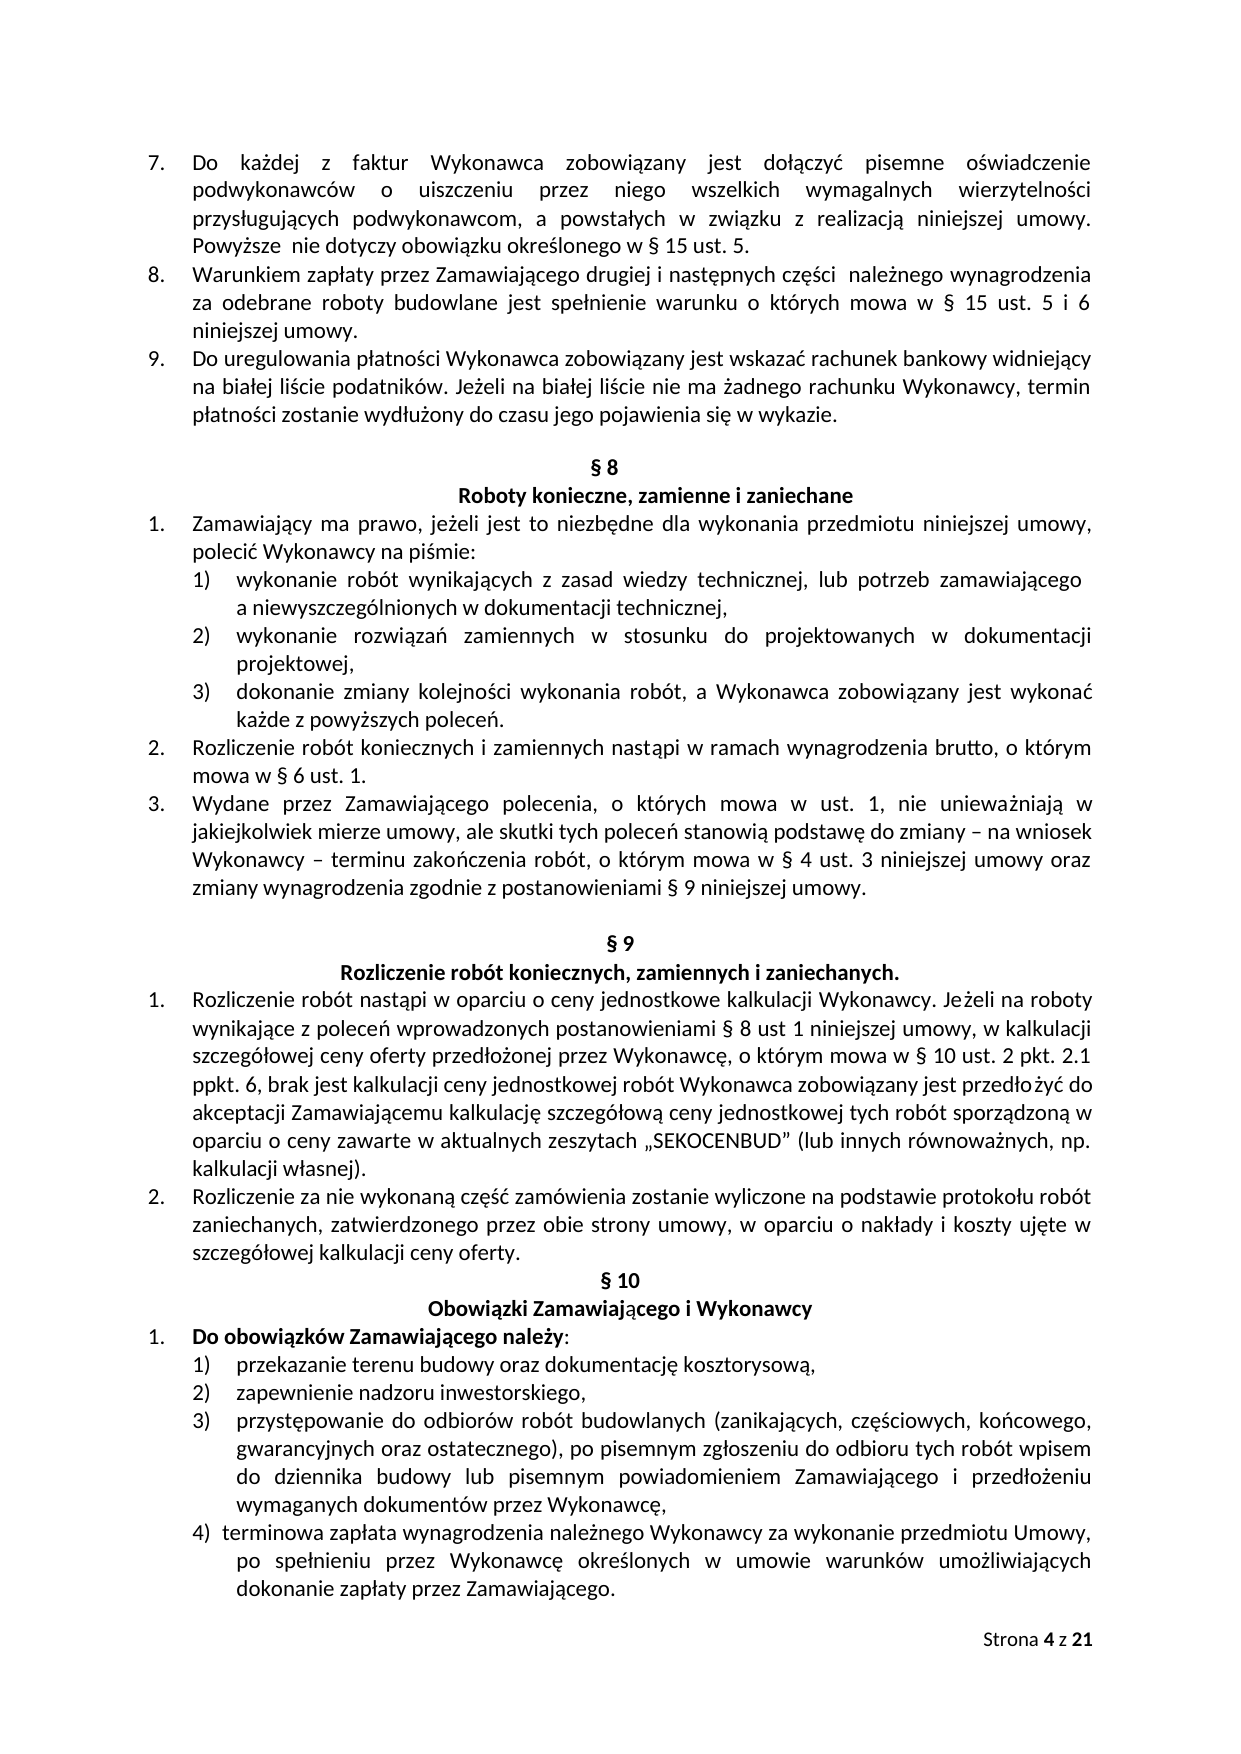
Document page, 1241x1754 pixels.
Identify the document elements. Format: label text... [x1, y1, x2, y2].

list § 8 [192, 453, 1093, 481]
list Warunkiem zapłaty przez Zamawiającego drugiej i następnych części należnego wynagrodzenia za odebrane roboty budowlane jest spełnienie warunku o których mowa w § 15 ust. 5 i 6 niniejszej umowy. [148, 260, 1093, 344]
list Roboty konieczne, zamienne i zaniechane [192, 481, 1093, 509]
text 1) przekazanie terenu budowy oraz dokumentację kosztorysową, [192, 1350, 1093, 1378]
list Rozliczenie robót nastąpi w oparciu o ceny jednostkowe kalkulacji Wykonawcy. Jeżeli na roboty wynikające z poleceń wprowadzonych postanowieniami § 8 ust 1 niniejszej umowy, w kalkulacji szczegółowej ceny oferty przedłożonej przez Wykonawcę, o którym mowa w § 10 ust. 2 pkt. 2.1 ppkt. 6, brak jest kalkulacji ceny jednostkowej robót Wykonawca zobowiązany jest przedłożyć do akceptacji Zamawiającemu kalkulację szczegółową ceny jednostkowej tych robót sporządzoną w oparciu o ceny zawarte w aktualnych zeszytach „SEKOCENBUD” (lub innych równoważnych, np. kalkulacji własnej). [148, 986, 1093, 1182]
text Rozliczenie robót koniecznych, zamiennych i zaniechanych. [148, 958, 1093, 986]
text 2) wykonanie rozwiązań zamiennych w stosunku do projektowanych w dokumentacji projektowej, [192, 621, 1093, 677]
text 4) terminowa zapłata wynagrodzenia należnego Wykonawcy za wykonanie przedmiotu Umowy, po spełnieniu przez Wykonawcę określonych w umowie warunków umożliwiających dokonanie zapłaty przez Zamawiającego. [192, 1518, 1093, 1602]
text 2. Rozliczenie robót koniecznych i zamiennych nastąpi w ramach wynagrodzenia brutto, o którym mowa w § 6 ust. 1. [148, 733, 1093, 789]
text 3) dokonanie zmiany kolejności wykonania robót, a Wykonawca zobowiązany jest wykonać każde z powyższych poleceń. [192, 677, 1093, 733]
text § 9 [148, 929, 1093, 958]
text 2) zapewnienie nadzoru inwestorskiego, [192, 1378, 1093, 1406]
text 1. Do obowiązków Zamawiającego należy: [148, 1322, 1093, 1350]
text Obowiązki Zamawiającego i Wykonawcy [148, 1294, 1093, 1322]
text 1) wykonanie robót wynikających z zasad wiedzy technicznej, lub potrzeb zamawiającego a niewyszczególnionych w dokumentacji technicznej, [192, 565, 1093, 621]
text 3. Wydane przez Zamawiającego polecenia, o których mowa w ust. 1, nie unieważniają w jakiejkolwiek mierze umowy, ale skutki tych poleceń stanowią podstawę do zmiany – na wniosek Wykonawcy – terminu zakończenia robót, o którym mowa w § 4 ust. 3 niniejszej umowy oraz zmiany wynagrodzenia zgodnie z postanowieniami § 9 niniejszej umowy. [148, 789, 1093, 902]
list Rozliczenie za nie wykonaną część zamówienia zostanie wyliczone na podstawie protokołu robót zaniechanych, zatwierdzonego przez obie strony umowy, w oparciu o nakłady i koszty ujęte w szczegółowej kalkulacji ceny oferty. [148, 1182, 1093, 1266]
text 1. Zamawiający ma prawo, jeżeli jest to niezbędne dla wykonania przedmiotu niniejszej umowy, polecić Wykonawcy na piśmie: [148, 509, 1093, 565]
text 3) przystępowanie do odbiorów robót budowlanych (zanikających, częściowych, końcowego, gwarancyjnych oraz ostatecznego), po pisemnym zgłoszeniu do odbioru tych robót wpisem do dziennika budowy lub pisemnym powiadomieniem Zamawiającego i przedłożeniu wymaganych dokumentów przez Wykonawcę, [192, 1406, 1093, 1518]
list Do uregulowania płatności Wykonawca zobowiązany jest wskazać rachunek bankowy widniejący na białej liście podatników. Jeżeli na białej liście nie ma żadnego rachunku Wykonawcy, termin płatności zostanie wydłużony do czasu jego pojawienia się w wykazie. [148, 344, 1093, 428]
text § 10 [148, 1266, 1093, 1294]
list Do każdej z faktur Wykonawca zobowiązany jest dołączyć pisemne oświadczenie podwykonawców o uiszczeniu przez niego wszelkich wymagalnych wierzytelności przysługujących podwykonawcom, a powstałych w związku z realizacją niniejszej umowy. Powyższe nie dotyczy obowiązku określonego w § 15 ust. 5. [148, 148, 1093, 260]
